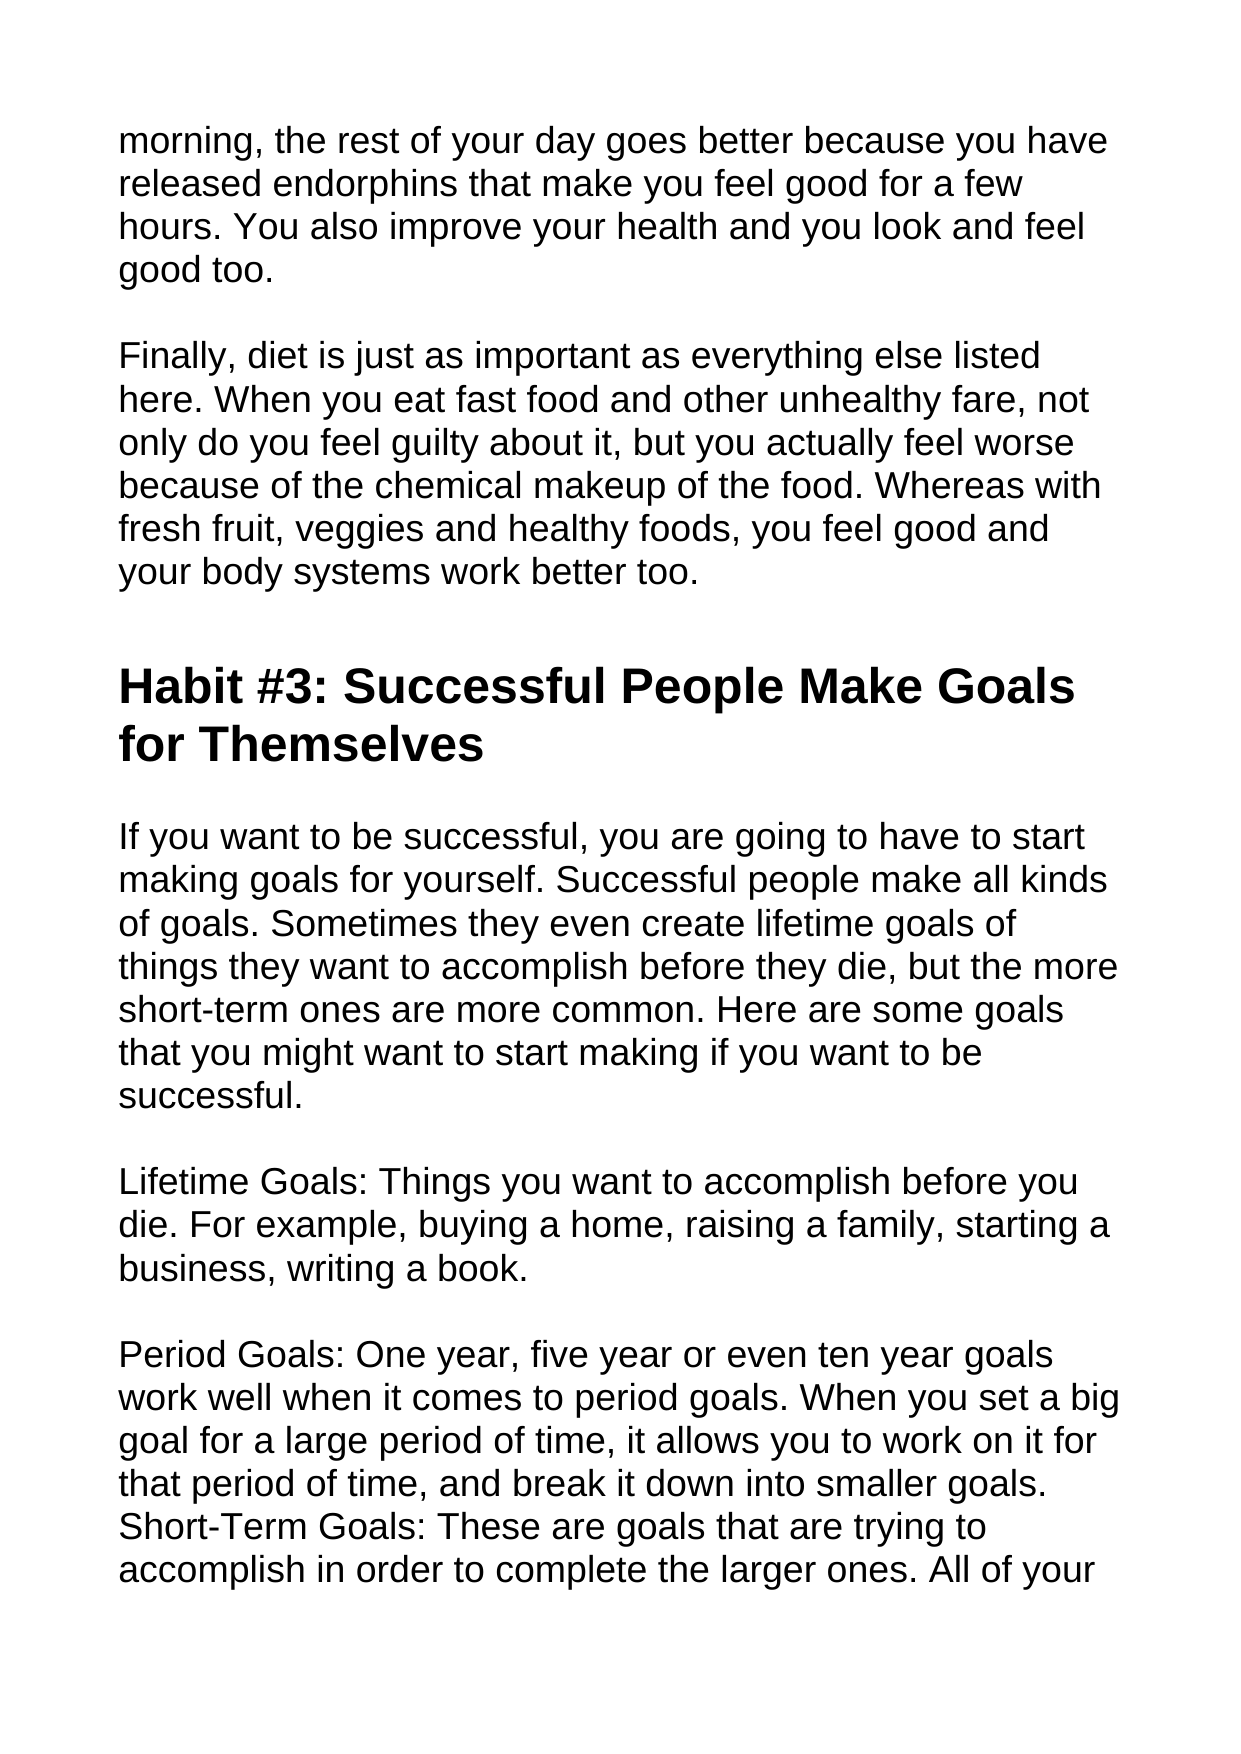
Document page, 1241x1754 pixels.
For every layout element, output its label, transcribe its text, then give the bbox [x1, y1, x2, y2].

text Lifetime Goals: Things you want to accomplish before you die. For example, buying a home, raising a family, starting a business, writing a book. [118, 1159, 1122, 1289]
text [118, 1504, 1122, 1591]
text If you want to be successful, you are going to have to start making goals for yourself. Successful people make all kinds of goals. Sometimes they even create lifetime goals of things they want to accomplish before they die, but the more short-term ones are more common. Here are some goals that you might want to start making if you want to be successful. [118, 814, 1122, 1116]
text Period Goals: One year, five year or even ten year goals work well when it comes to period goals. When you set a big goal for a large period of time, it allows you to work on it for that period of time, and break it down into smaller goals. [118, 1332, 1122, 1504]
text Finally, diet is just as important as everything else listed here. When you eat fast food and other unhealthy fare, not only do you feel guilty about it, but you actually feel worse because of the chemical makeup of the food. Whereas with fresh fruit, veggies and healthy foods, you feel good and your body systems work better too. [118, 334, 1122, 592]
subtitle Habit #3: Successful People Make Goals for Themselves [118, 656, 1122, 771]
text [118, 118, 1122, 291]
